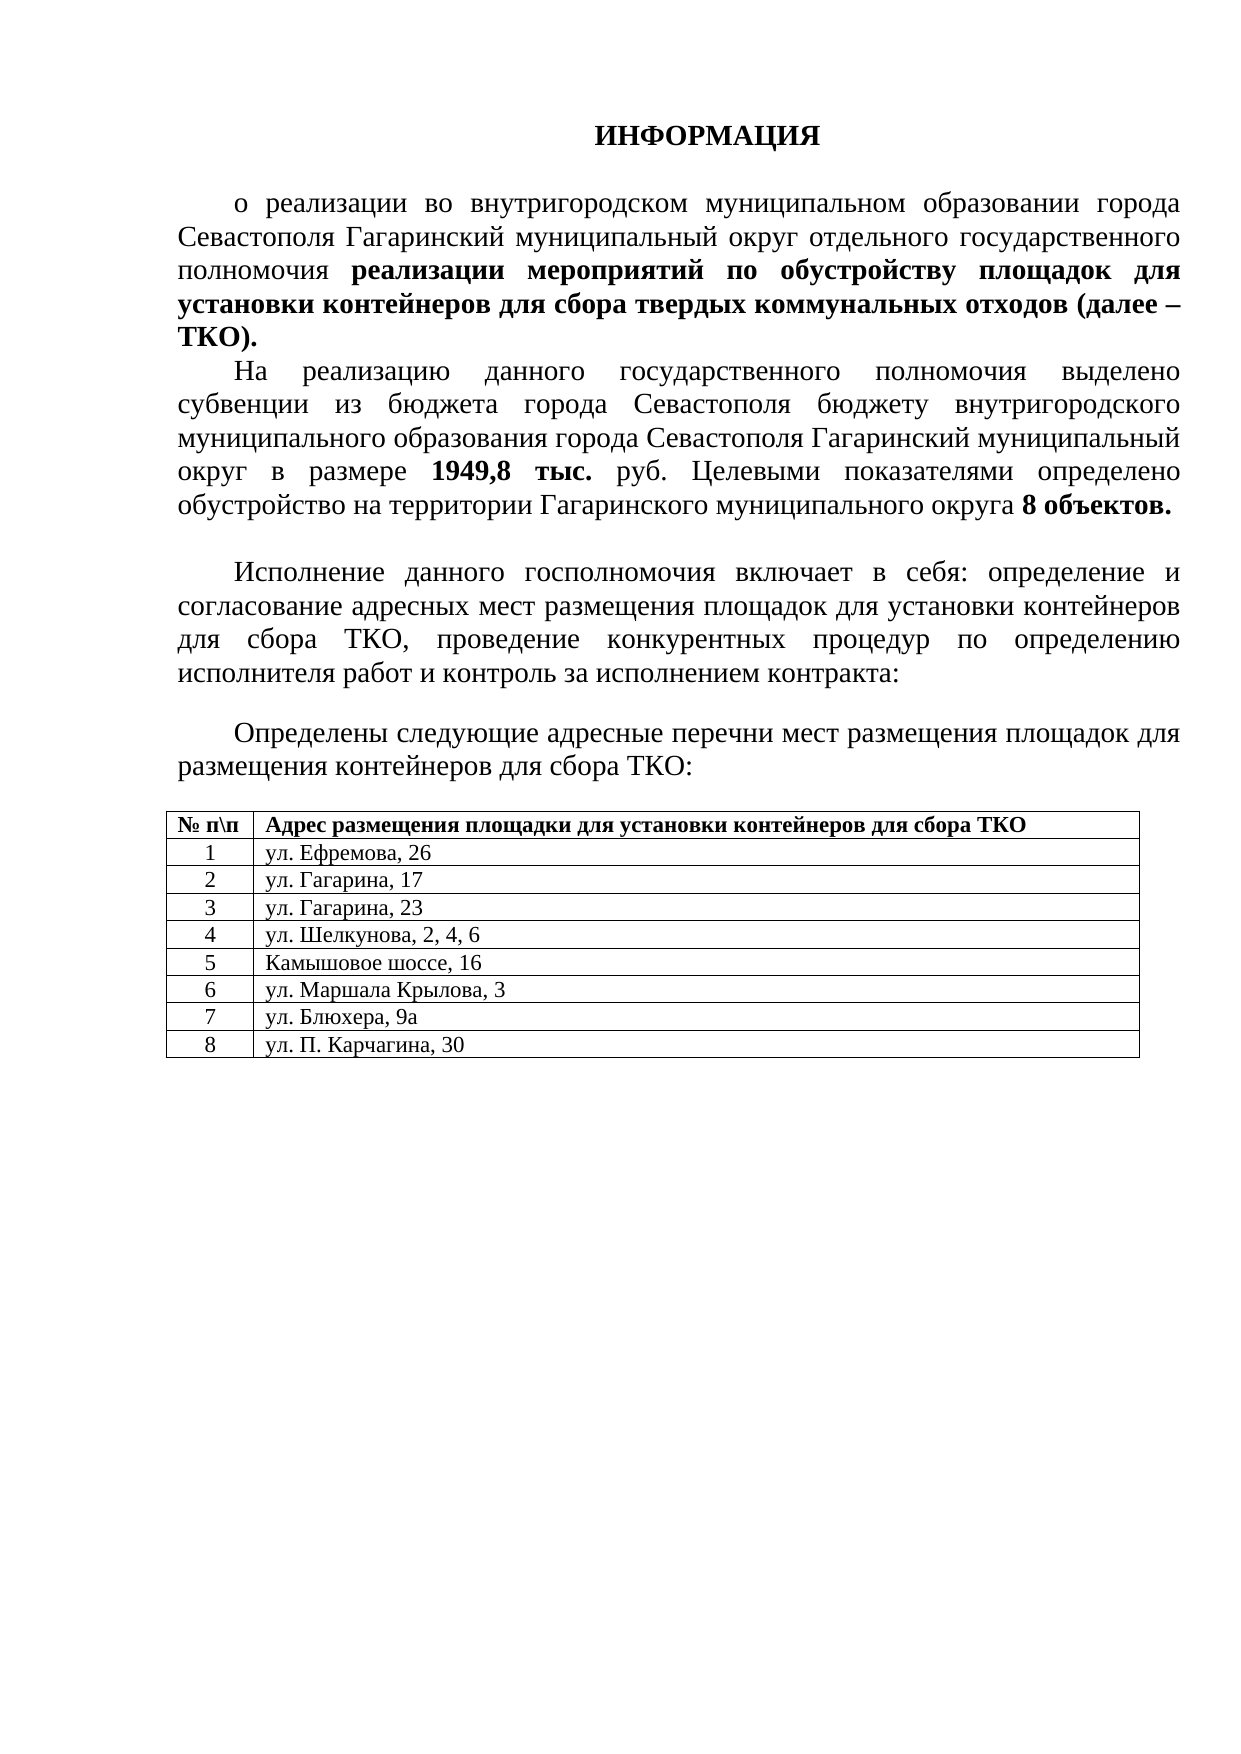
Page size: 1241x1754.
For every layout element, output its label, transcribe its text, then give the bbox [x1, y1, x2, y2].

table_cell ул. Гагарина, 23 [254, 894, 1139, 920]
table_cell 3 [167, 894, 253, 920]
text ИНФОРМАЦИЯ [177, 118, 1181, 152]
table_cell ул. Блюхера, 9а [254, 1003, 1139, 1030]
table_header Адрес размещения площадки для установки контейнеров для сбора ТКО [254, 812, 1139, 838]
table_cell 2 [167, 866, 253, 893]
table_cell 7 [167, 1003, 253, 1030]
table_cell 8 [167, 1031, 253, 1057]
table_cell ул. Ефремова, 26 [254, 839, 1139, 865]
text о реализации во внутригородском муниципальном образовании города Севастополя Гагаринский муниципальный округ отдельного государственного полномочия реализации мероприятий по обустройству площадок для установки контейнеров для сбора твердых коммунальных отходов (далее – ТКО). [177, 185, 1181, 353]
table_cell ул. Гагарина, 17 [254, 866, 1139, 893]
table_cell 6 [167, 976, 253, 1002]
table_cell Камышовое шоссе, 16 [254, 949, 1139, 975]
table_cell 4 [167, 921, 253, 947]
table_cell ул. Шелкунова, 2, 4, 6 [254, 921, 1139, 947]
table_cell 1 [167, 839, 253, 865]
table_cell ул. Маршала Крылова, 3 [254, 976, 1139, 1002]
table_cell ул. П. Карчагина, 30 [254, 1031, 1139, 1057]
text Определены следующие адресные перечни мест размещения площадок для размещения контейнеров для сбора ТКО: [177, 715, 1181, 782]
table_cell 5 [167, 949, 253, 975]
text На реализацию данного государственного полномочия выделено субвенции из бюджета города Севастополя бюджету внутригородского муниципального образования города Севастополя Гагаринский муниципальный округ в размере 1949,8 тыс. руб. Целевыми показателями определено обустройство на территории Гагаринского муниципального округа 8 объектов. [177, 353, 1181, 521]
table_header № п\п [167, 812, 253, 838]
text Исполнение данного госполномочия включает в себя: определение и согласование адресных мест размещения площадок для установки контейнеров для сбора ТКО, проведение конкурентных процедур по определению исполнителя работ и контроль за исполнением контракта: [177, 554, 1181, 688]
